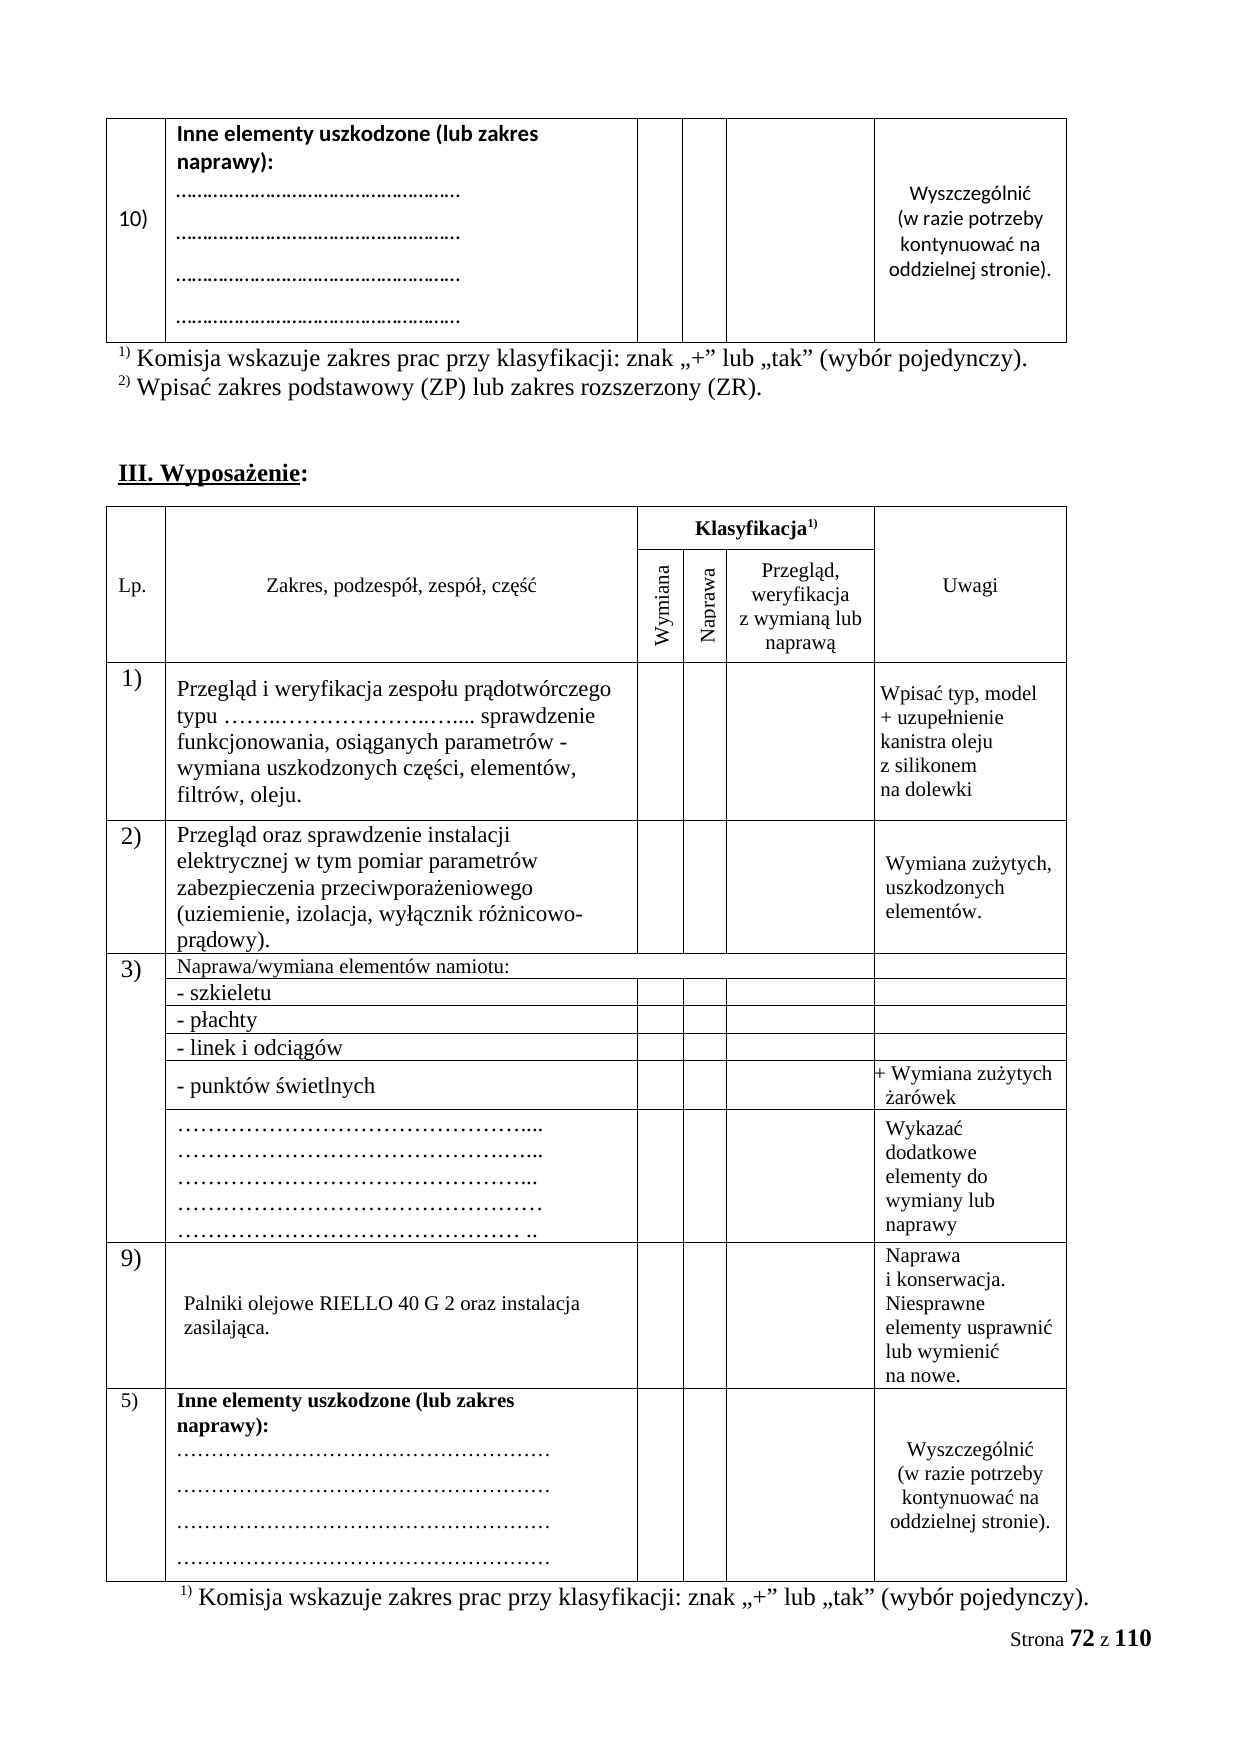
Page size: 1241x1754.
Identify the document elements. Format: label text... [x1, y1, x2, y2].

table_cell 5) [107, 1389, 165, 1581]
table_cell Wyszczególnić (w razie potrzeby kontynuować na oddzielnej stronie). [875, 1389, 1066, 1581]
table_header Uwagi [875, 507, 1066, 662]
table_cell Wymiana [638, 550, 683, 662]
table_cell - szkieletu [166, 979, 637, 1005]
table_cell [727, 1389, 874, 1581]
table_cell [684, 1034, 726, 1060]
table_header Zakres, podzespół, zespół, część [166, 507, 637, 662]
table_cell [683, 119, 726, 342]
table_cell [684, 1110, 726, 1242]
table_cell [727, 1243, 874, 1387]
table_header Klasyfikacja1) [638, 507, 874, 549]
table_cell - płachty [166, 1006, 637, 1033]
table_cell [107, 663, 165, 820]
table_cell Palniki olejowe RIELLO 40 G 2 oraz instalacja zasilająca. [166, 1243, 637, 1387]
table_cell [684, 1061, 726, 1109]
table_cell [684, 663, 726, 820]
list 1) Komisja wskazuje zakres prac przy klasyfikacji: znak „+” lub „tak” (wybór pojedynczy). [118, 343, 1151, 372]
table_cell [107, 821, 165, 953]
table_cell Inne elementy uszkodzone (lub zakres naprawy): ……………………………………………… ……………………………………………… ……………………………………………… ……………………………………………… [166, 119, 637, 342]
table_cell + Wymiana zużytych żarówek [875, 1061, 1066, 1109]
table_cell [684, 1243, 726, 1387]
table_cell [684, 1389, 726, 1581]
table_cell [638, 119, 682, 342]
table_cell Przegląd, weryfikacja z wymianą lub naprawą [727, 550, 874, 662]
table_cell Przegląd oraz sprawdzenie instalacji elektrycznej w tym pomiar parametrów zabezpieczenia przeciwporażeniowego (uziemienie, izolacja, wyłącznik różnicowo-prądowy). [166, 821, 637, 953]
table_cell [638, 821, 683, 953]
table_cell [638, 1110, 683, 1242]
table_cell [727, 663, 874, 820]
list 2) Wpisać zakres podstawowy (ZP) lub zakres rozszerzony (ZR). [118, 372, 1151, 401]
table_cell [727, 1034, 874, 1060]
table_cell - punktów świetlnych [166, 1061, 637, 1109]
table_cell Wpisać typ, model + uzupełnienie kanistra oleju z silikonem na dolewki [875, 663, 1066, 820]
table_cell [107, 1243, 165, 1387]
table_cell Naprawa/wymiana elementów namiotu: [166, 954, 874, 978]
text III. Wyposażenie: [118, 458, 1152, 487]
table_cell [638, 1034, 683, 1060]
table_header Lp. [107, 507, 165, 662]
table_cell [727, 1061, 874, 1109]
table_cell [727, 1110, 874, 1242]
table_cell [684, 979, 726, 1005]
table_cell Przegląd i weryfikacja zespołu prądotwórczego typu ……..………………..….... sprawdzenie funkcjonowania, osiąganych parametrów - wymiana uszkodzonych części, elementów, filtrów, oleju. [166, 663, 637, 820]
table_cell [107, 119, 165, 342]
table_cell [875, 1034, 1066, 1060]
table_cell [727, 119, 874, 342]
table_cell [638, 979, 683, 1005]
table_cell Wyszczególnić (w razie potrzeby kontynuować na oddzielnej stronie). [875, 119, 1066, 342]
table_cell [875, 954, 1066, 978]
table_cell [638, 1061, 683, 1109]
table_cell [638, 663, 683, 820]
table_cell [684, 821, 726, 953]
table_cell Naprawa [684, 550, 726, 662]
table_cell [875, 1006, 1066, 1033]
table_cell ……………………………………….... …………………………………….…... ………………………………………... ………………………………………… ……………………………………… .. [166, 1110, 637, 1242]
table_cell [107, 954, 165, 1242]
table_cell [638, 1006, 683, 1033]
table_cell [684, 1006, 726, 1033]
table_cell Wymiana zużytych, uszkodzonych elementów. [875, 821, 1066, 953]
table_cell [727, 821, 874, 953]
table_cell [875, 979, 1066, 1005]
table_cell - linek i odciągów [166, 1034, 637, 1060]
list 1) Komisja wskazuje zakres prac przy klasyfikacji: znak „+” lub „tak” (wybór pojedynczy). [118, 1582, 1151, 1611]
table_cell [727, 979, 874, 1005]
table_cell [727, 1006, 874, 1033]
table_cell Inne elementy uszkodzone (lub zakres naprawy): ……………………………………………… ……………………………………………… ……………………………………………… ……………………………………………… [166, 1389, 637, 1581]
table_cell Wykazać dodatkowe elementy do wymiany lub naprawy [875, 1110, 1066, 1242]
table_cell Naprawa i konserwacja. Niesprawne elementy usprawnić lub wymienić na nowe. [875, 1243, 1066, 1387]
table_cell [638, 1243, 683, 1387]
table_cell [638, 1389, 683, 1581]
